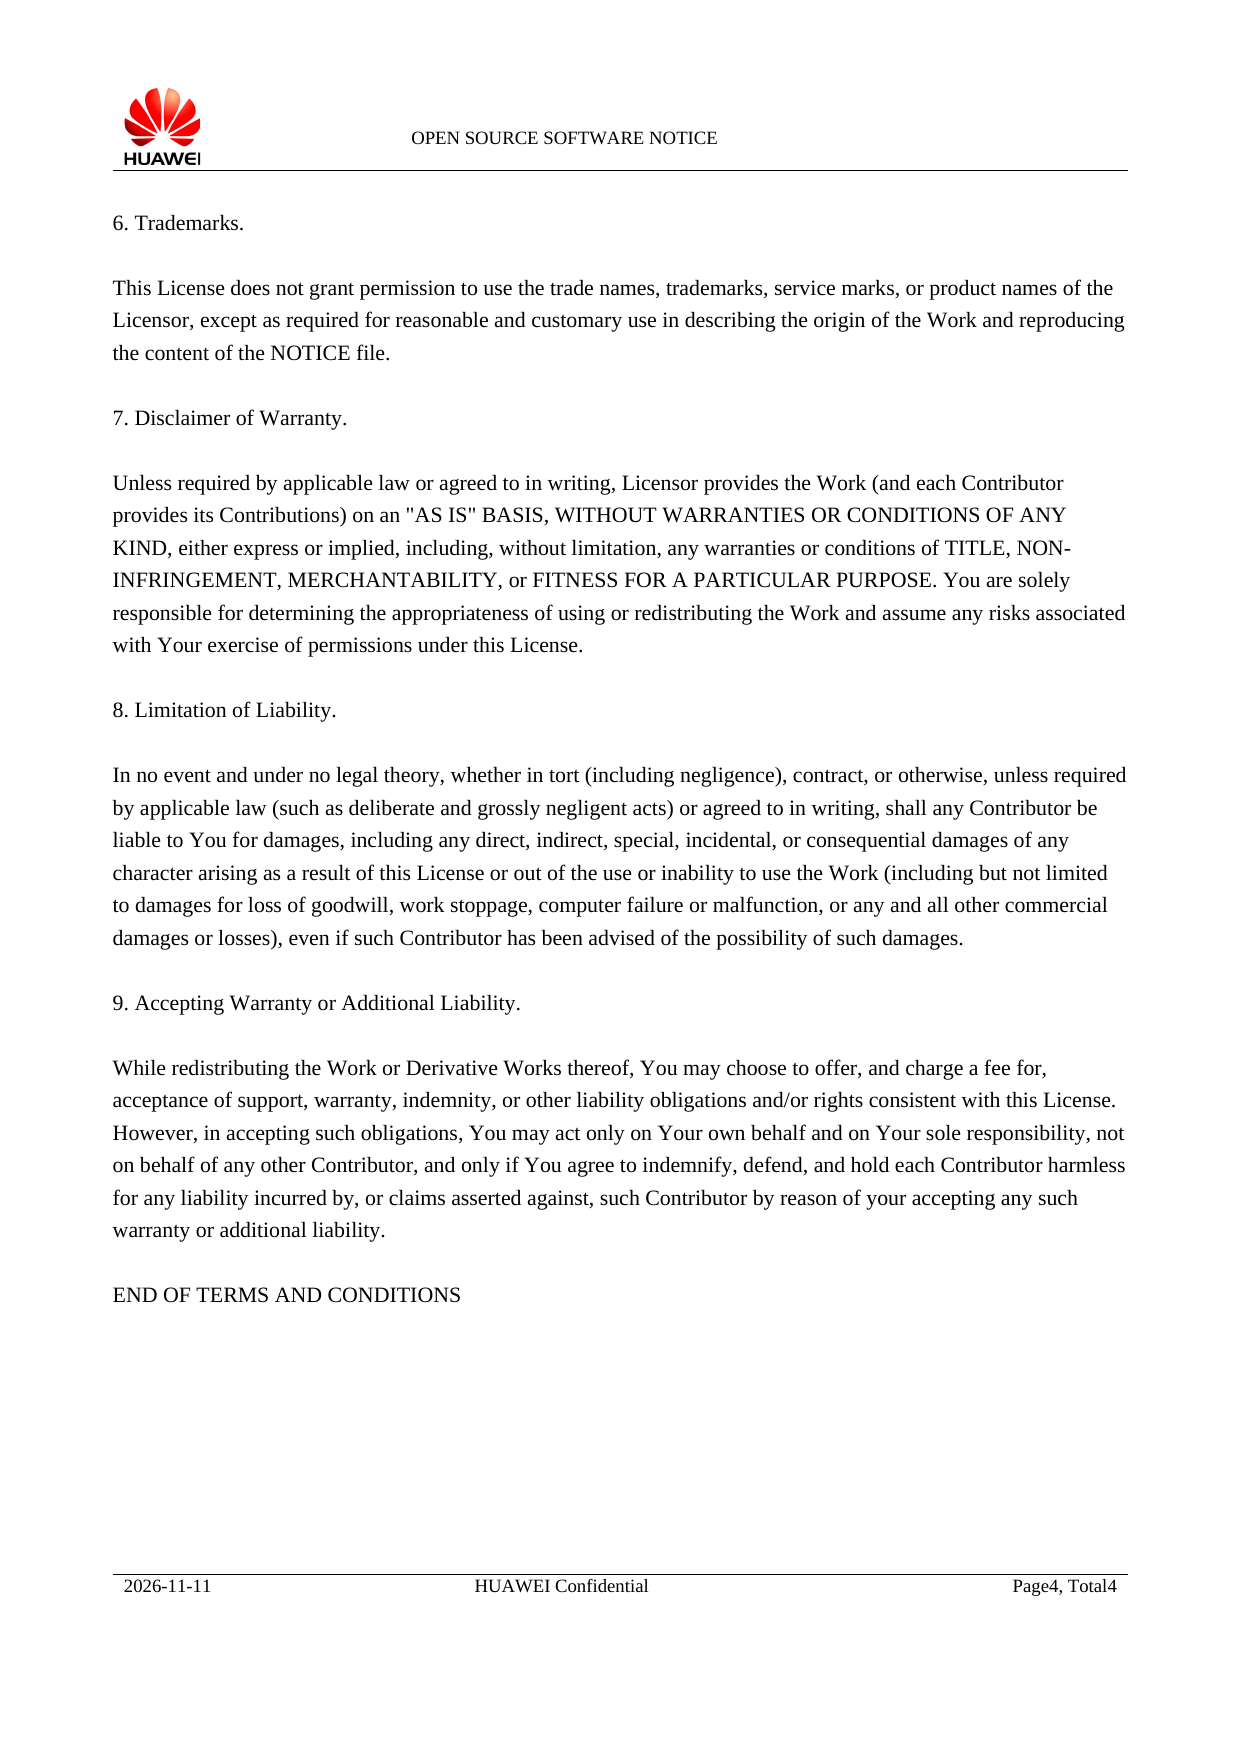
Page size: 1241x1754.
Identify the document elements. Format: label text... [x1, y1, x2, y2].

text In no event and under no legal theory, whether in tort (including negligence), contract, or otherwise, unless required by applicable law (such as deliberate and grossly negligent acts) or agreed to in writing, shall any Contributor be liable to You for damages, including any direct, indirect, special, incidental, or consequential damages of any character arising as a result of this License or out of the use or inability to use the Work (including but not limited to damages for loss of goodwill, work stoppage, computer failure or malfunction, or any and all other commercial damages or losses), even if such Contributor has been advised of the possibility of such damages. [112, 759, 1128, 954]
text 9. Accepting Warranty or Additional Liability. [112, 986, 1128, 1019]
text Unless required by applicable law or agreed to in writing, Licensor provides the Work (and each Contributor provides its Contributions) on an "AS IS" BASIS, WITHOUT WARRANTIES OR CONDITIONS OF ANY KIND, either express or implied, including, without limitation, any warranties or conditions of TITLE, NON-INFRINGEMENT, MERCHANTABILITY, or FITNESS FOR A PARTICULAR PURPOSE. You are solely responsible for determining the appropriateness of using or redistributing the Work and assume any risks associated with Your exercise of permissions under this License. [112, 466, 1128, 661]
text 6. Trademarks. [112, 206, 1128, 239]
picture [124, 88, 201, 165]
text While redistributing the Work or Derivative Works thereof, You may choose to offer, and charge a fee for, acceptance of support, warranty, indemnity, or other liability obligations and/or rights consistent with this License. However, in accepting such obligations, You may act only on Your own behalf and on Your sole responsibility, not on behalf of any other Contributor, and only if You agree to indemnify, defend, and hold each Contributor harmless for any liability incurred by, or claims asserted against, such Contributor by reason of your accepting any such warranty or additional liability. [112, 1051, 1128, 1246]
text END OF TERMS AND CONDITIONS [112, 1279, 1128, 1311]
text This License does not grant permission to use the trade names, trademarks, service marks, or product names of the Licensor, except as required for reasonable and customary use in describing the origin of the Work and reproducing the content of the NOTICE file. [112, 271, 1128, 369]
text 7. Disclaimer of Warranty. [112, 401, 1128, 434]
text 8. Limitation of Liability. [112, 694, 1128, 726]
